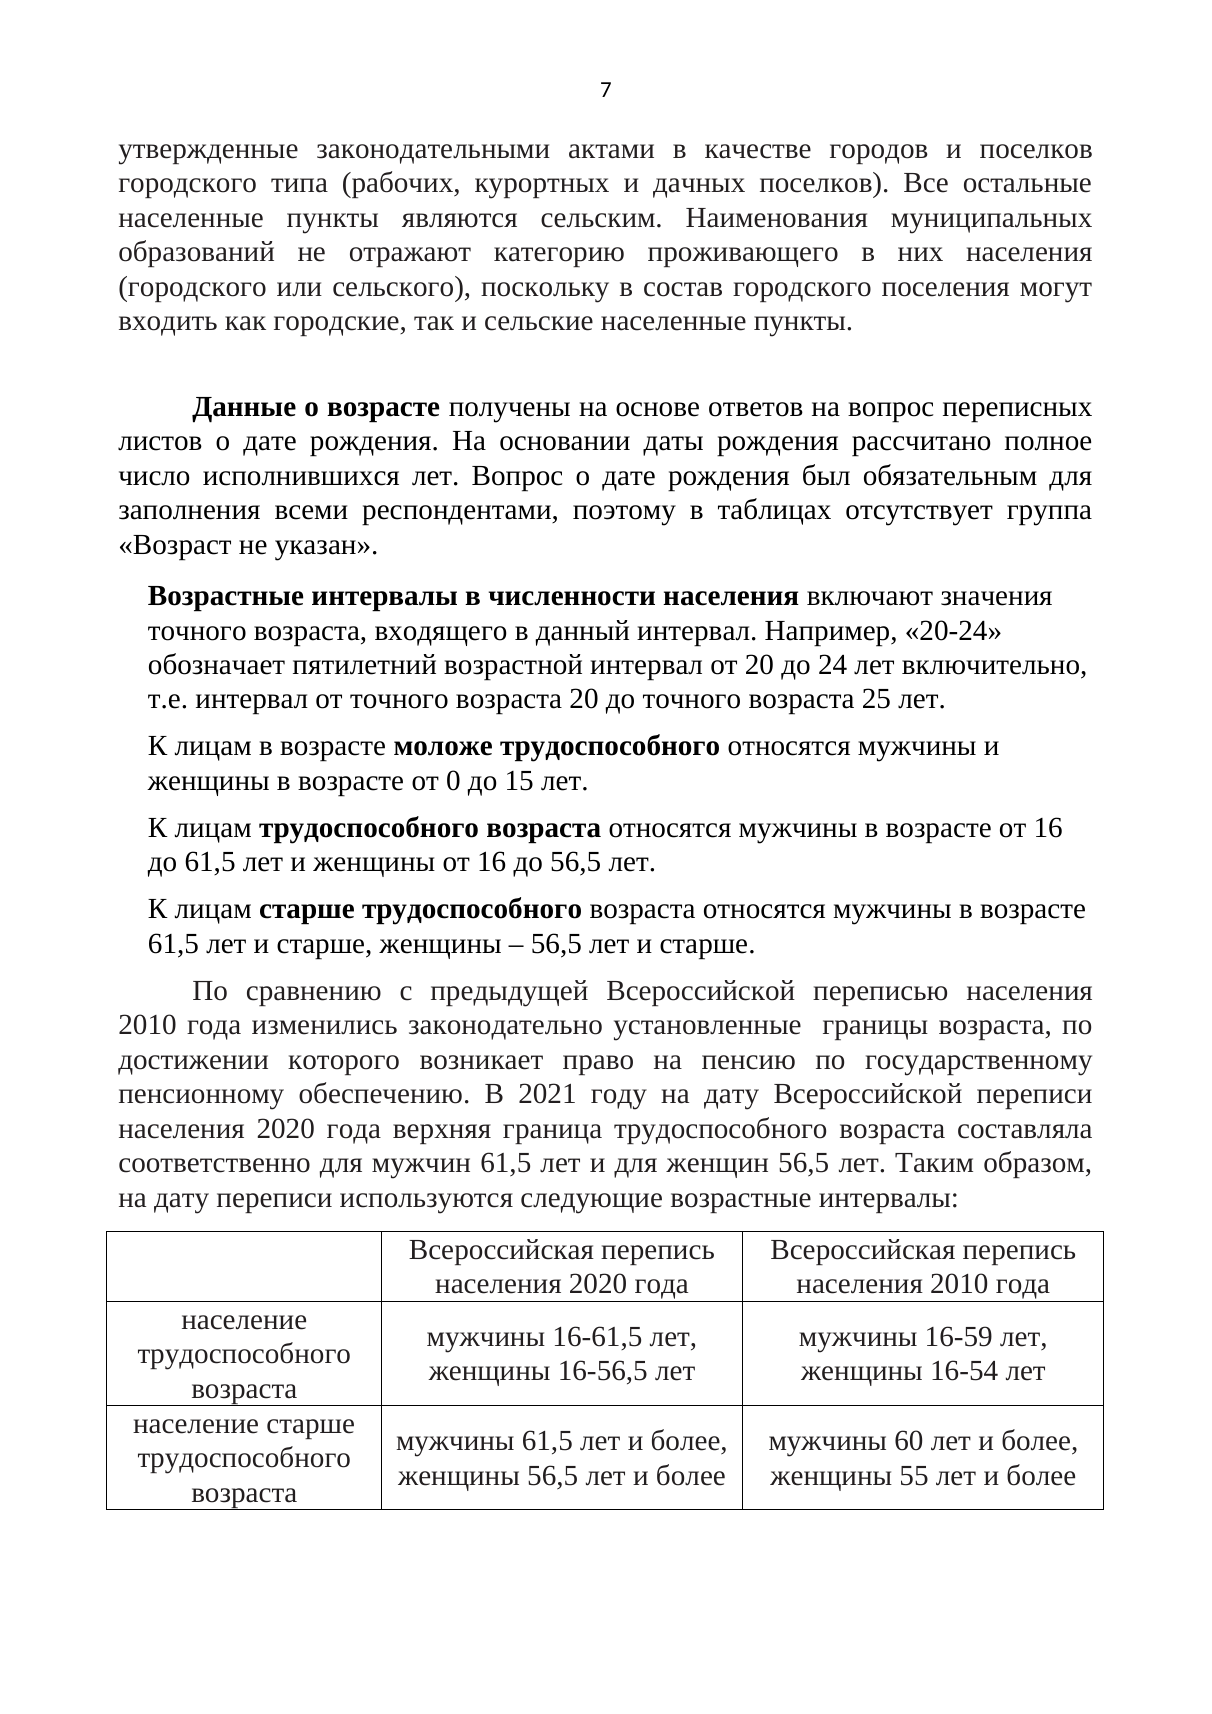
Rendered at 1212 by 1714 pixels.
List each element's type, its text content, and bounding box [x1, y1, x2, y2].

text Данные о возрасте получены на основе ответов на вопрос переписных листов о дате рождения. На основании даты рождения рассчитано полное число исполнившихся лет. Вопрос о дате рождения был обязательным для заполнения всеми респондентами, поэтому в таблицах отсутствует группа «Возраст не указан». [118, 389, 1093, 561]
table_cell мужчины 16-61,5 лет, женщины 16-56,5 лет [382, 1302, 742, 1405]
table_cell мужчины 60 лет и более, женщины 55 лет и более [743, 1406, 1103, 1509]
text К лицам старше трудоспособного возраста относятся мужчины в возрасте 61,5 лет и старше, женщины – 56,5 лет и старше. [148, 891, 1093, 959]
table_header Всероссийская перепись населения 2020 года [382, 1232, 742, 1301]
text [118, 131, 1093, 337]
text К лицам в возрасте моложе трудоспособного относятся мужчины и женщины в возрасте от 0 до 15 лет. [148, 728, 1093, 797]
table_cell мужчины 16-59 лет, женщины 16-54 лет [743, 1302, 1103, 1405]
table_cell мужчины 61,5 лет и более, женщины 56,5 лет и более [382, 1406, 742, 1509]
text Возрастные интервалы в численности населения включают значения точного возраста, входящего в данный интервал. Например, «20-24» обозначает пятилетний возрастной интервал от 20 до 24 лет включительно, т.е. интервал от точного возраста 20 до точного возраста 25 лет. [148, 578, 1093, 715]
table_header Всероссийская перепись населения 2010 года [743, 1232, 1103, 1301]
text По сравнению с предыдущей Всероссийской переписью населения 2010 года изменились законодательно установленные границы возраста, по достижении которого возникает право на пенсию по государственному пенсионному обеспечению. В 2021 году на дату Всероссийской переписи населения 2020 года верхняя граница трудоспособного возраста составляла соответственно для мужчин 61,5 лет и для женщин 56,5 лет. Таким образом, на дату переписи используются следующие возрастные интервалы: [118, 973, 1093, 1213]
table_cell население старше трудоспособного возраста [107, 1406, 381, 1509]
table_cell население трудоспособного возраста [107, 1302, 381, 1405]
table_header [107, 1232, 381, 1301]
text К лицам трудоспособного возраста относятся мужчины в возрасте от 16 до 61,5 лет и женщины от 16 до 56,5 лет. [148, 810, 1093, 878]
